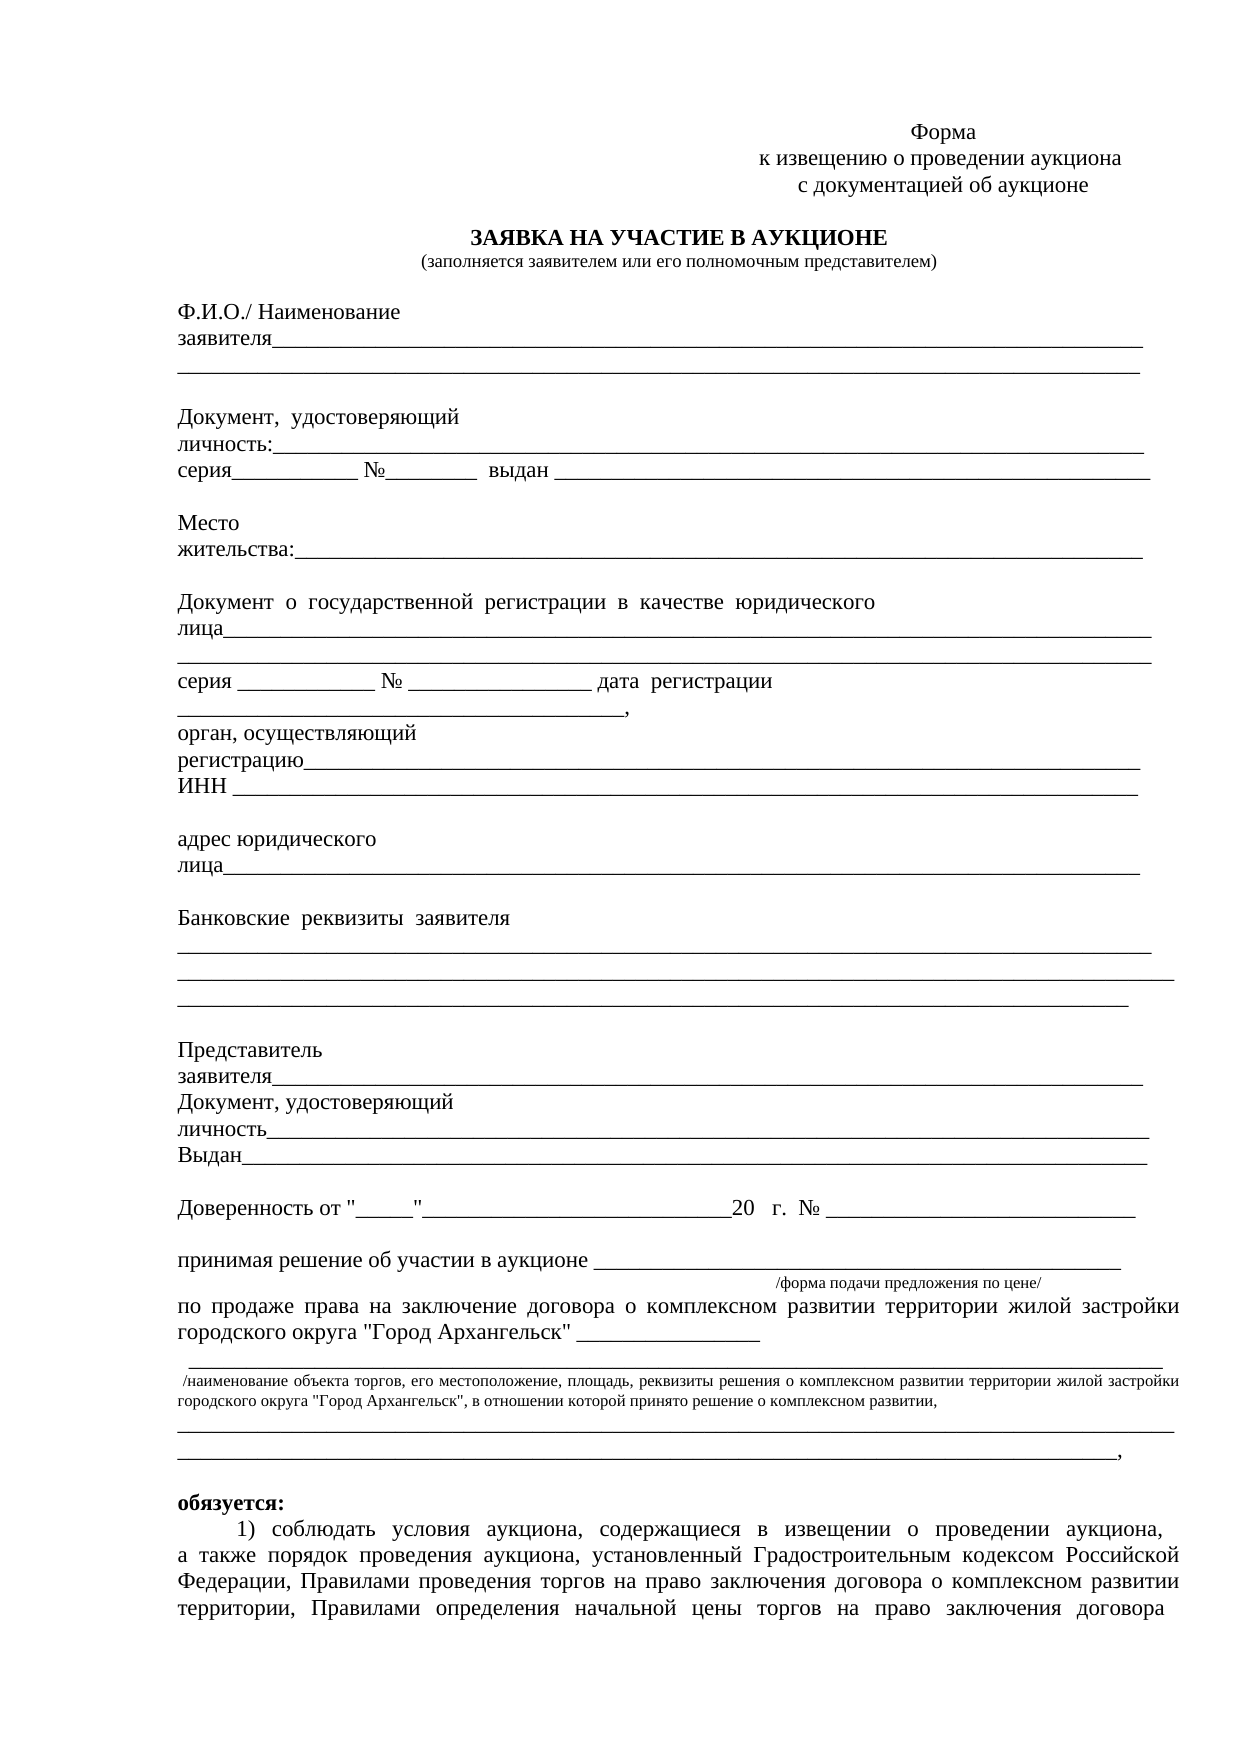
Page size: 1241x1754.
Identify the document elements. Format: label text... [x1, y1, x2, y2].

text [177, 1515, 1181, 1620]
text /наименование объекта торгов, его местоположение, площадь, реквизиты решения о комплексном развитии территории жилой застройки городского округа "Город Архангельск", в отношении которой принято решение о комплексном развитии, [177, 1371, 1181, 1409]
table_header Форма к извещению о проведении аукциона с документацией об аукционе [724, 118, 1163, 197]
text серия ____________ № ________________ дата регистрации _______________________________________, [177, 667, 1181, 719]
text Ф.И.О./ Наименование заявителя____________________________________________________________________________ [177, 298, 1181, 351]
text ____________________________________________________________________________________ [177, 351, 1181, 377]
text ЗАЯВКА НА УЧАСТИЕ В АУКЦИОНЕ [177, 223, 1181, 250]
text __________________________________________________________________________________________________________________________________________________________________________ [177, 957, 1181, 1009]
text обязуется: [177, 1488, 1181, 1515]
text (заполняется заявителем или его полномочным представителем) [177, 250, 1181, 271]
text Документ о государственной регистрации в качестве юридического лица_________________________________________________________________________________ [177, 588, 1181, 640]
text Документ, удостоверяющий личность_____________________________________________________________________________ [177, 1088, 1181, 1141]
text /форма подачи предложения по цене/ [177, 1273, 1181, 1292]
text Выдан_______________________________________________________________________________ [177, 1141, 1181, 1167]
text Место жительства:__________________________________________________________________________ [177, 509, 1181, 561]
text ИНН _______________________________________________________________________________ [177, 772, 1181, 798]
text орган, осуществляющий регистрацию_________________________________________________________________________ [177, 719, 1181, 772]
text Представитель заявителя____________________________________________________________________________ [177, 1036, 1181, 1088]
text по продаже права на заключение договора о комплексном развитии территории жилой застройки городского округа "Город Архангельск" ________________ [177, 1292, 1181, 1345]
text Доверенность от "_____"___________________________20 г. № ___________________________ [177, 1194, 1181, 1220]
text _________________________________________________________________________________________________________________________________________________________________________, [177, 1409, 1181, 1462]
text Документ, удостоверяющий личность:____________________________________________________________________________ [177, 403, 1181, 456]
text _____________________________________________________________________________________ [177, 640, 1181, 667]
text Банковские реквизиты заявителя _____________________________________________________________________________________ [177, 904, 1181, 957]
text серия___________ №________ выдан ____________________________________________________ [177, 456, 1181, 482]
text принимая решение об участии в аукционе ______________________________________________ [177, 1247, 1181, 1273]
text _____________________________________________________________________________________ [177, 1345, 1181, 1371]
text адрес юридического лица________________________________________________________________________________ [177, 825, 1181, 878]
